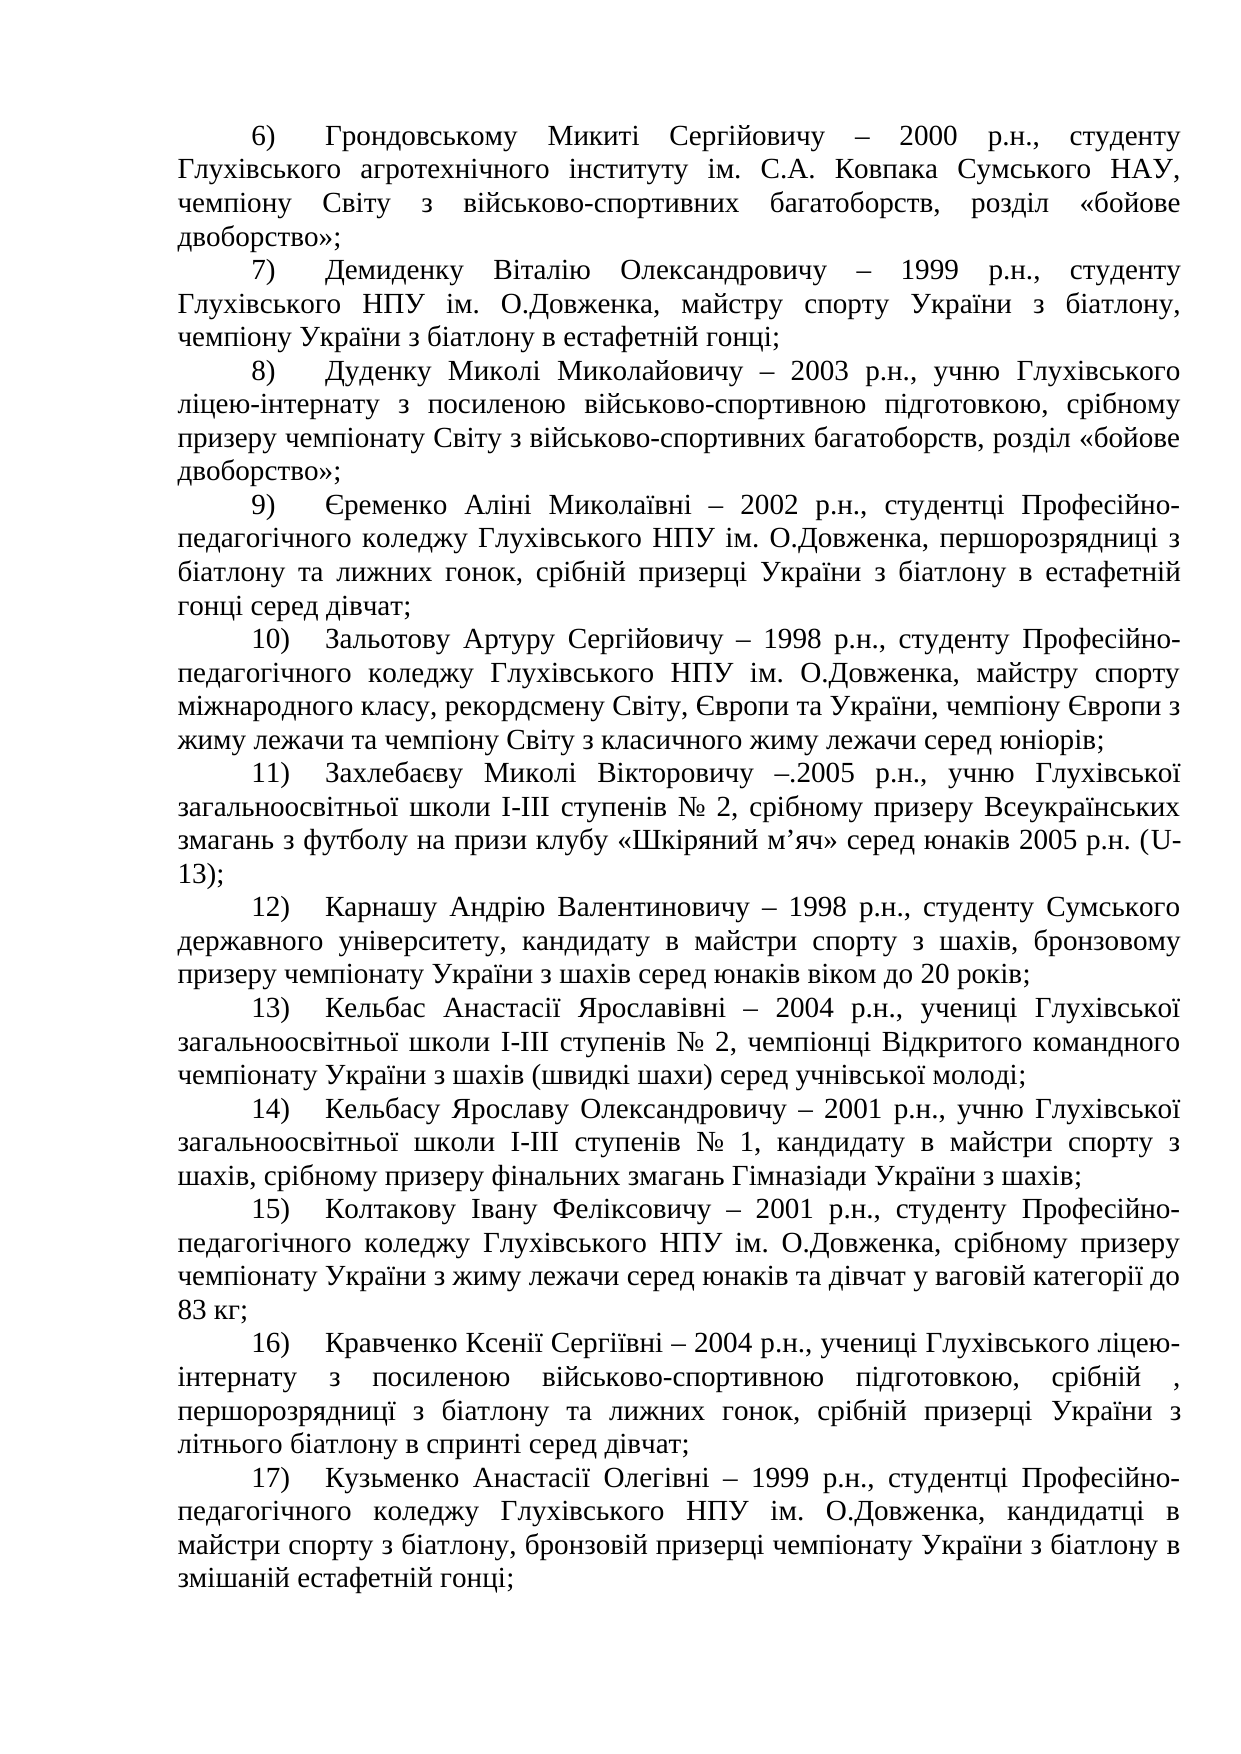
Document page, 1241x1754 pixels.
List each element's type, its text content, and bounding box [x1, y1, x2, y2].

list Кравченко Ксенії Сергіївні – 2004 р.н., учениці Глухівського ліцею-інтернату з посиленою військово-спортивною підготовкою, срібній , першорозрядницї з біатлону та лижних гонок, срібній призерці України з літнього біатлону в спринті серед дівчат; [177, 1326, 1181, 1460]
list Карнашу Андрію Валентиновичу – 1998 р.н., студенту Сумського державного університету, кандидату в майстри спорту з шахів, бронзовому призеру чемпіонату України з шахів серед юнаків віком до 20 років; [177, 889, 1181, 990]
list Колтакову Івану Феліксовичу – 2001 р.н., студенту Професійно-педагогічного коледжу Глухівського НПУ ім. О.Довженка, срібному призеру чемпіонату України з жиму лежачи серед юнаків та дівчат у ваговій категорії до 83 кг; [177, 1191, 1181, 1326]
list Кельбас Анастасії Ярославівні – 2004 р.н., учениці Глухівської загальноосвітньої школи І-ІІІ ступенів № 2, чемпіонці Відкритого командного чемпіонату України з шахів (швидкі шахи) серед учнівської молоді; [177, 990, 1181, 1091]
list Грондовському Микиті Сергійовичу – 2000 р.н., студенту Глухівського агротехнічного інституту ім. С.А. Ковпака Сумського НАУ, чемпіону Світу з військово-спортивних багатоборств, розділ «бойове двоборство»; [177, 118, 1181, 252]
list Захлебаєву Миколі Вікторовичу –.2005 р.н., учню Глухівської загальноосвітньої школи І-ІІІ ступенів № 2, срібному призеру Всеукраїнських змагань з футболу на призи клубу «Шкіряний м’яч» серед юнаків 2005 р.н. (U-13); [177, 755, 1181, 889]
list Кельбасу Ярославу Олександровичу – 2001 р.н., учню Глухівської загальноосвітньої школи І-ІІІ ступенів № 1, кандидату в майстри спорту з шахів, срібному призеру фінальних змагань Гімназіади України з шахів; [177, 1091, 1181, 1191]
list Дуденку Миколі Миколайовичу – 2003 р.н., учню Глухівського ліцею-інтернату з посиленою військово-спортивною підготовкою, срібному призеру чемпіонату Світу з військово-спортивних багатоборств, розділ «бойове двоборство»; [177, 353, 1181, 487]
list Єременко Аліні Миколаївні – 2002 р.н., студентці Професійно-педагогічного коледжу Глухівського НПУ ім. О.Довженка, першорозрядниці з біатлону та лижних гонок, срібній призерці України з біатлону в естафетній гонці серед дівчат; [177, 487, 1181, 621]
list Кузьменко Анастасії Олегівні – 1999 р.н., студентці Професійно-педагогічного коледжу Глухівського НПУ ім. О.Довженка, кандидатці в майстри спорту з біатлону, бронзовій призерці чемпіонату України з біатлону в змішаній естафетній гонці; [177, 1460, 1181, 1594]
list Демиденку Віталію Олександровичу – 1999 р.н., студенту Глухівського НПУ ім. О.Довженка, майстру спорту України з біатлону, чемпіону України з біатлону в естафетній гонці; [177, 252, 1181, 353]
list Зальотову Артуру Сергійовичу – 1998 р.н., студенту Професійно-педагогічного коледжу Глухівського НПУ ім. О.Довженка, майстру спорту міжнародного класу, рекордсмену Світу, Європи та України, чемпіону Європи з жиму лежачи та чемпіону Світу з класичного жиму лежачи серед юніорів; [177, 621, 1181, 755]
